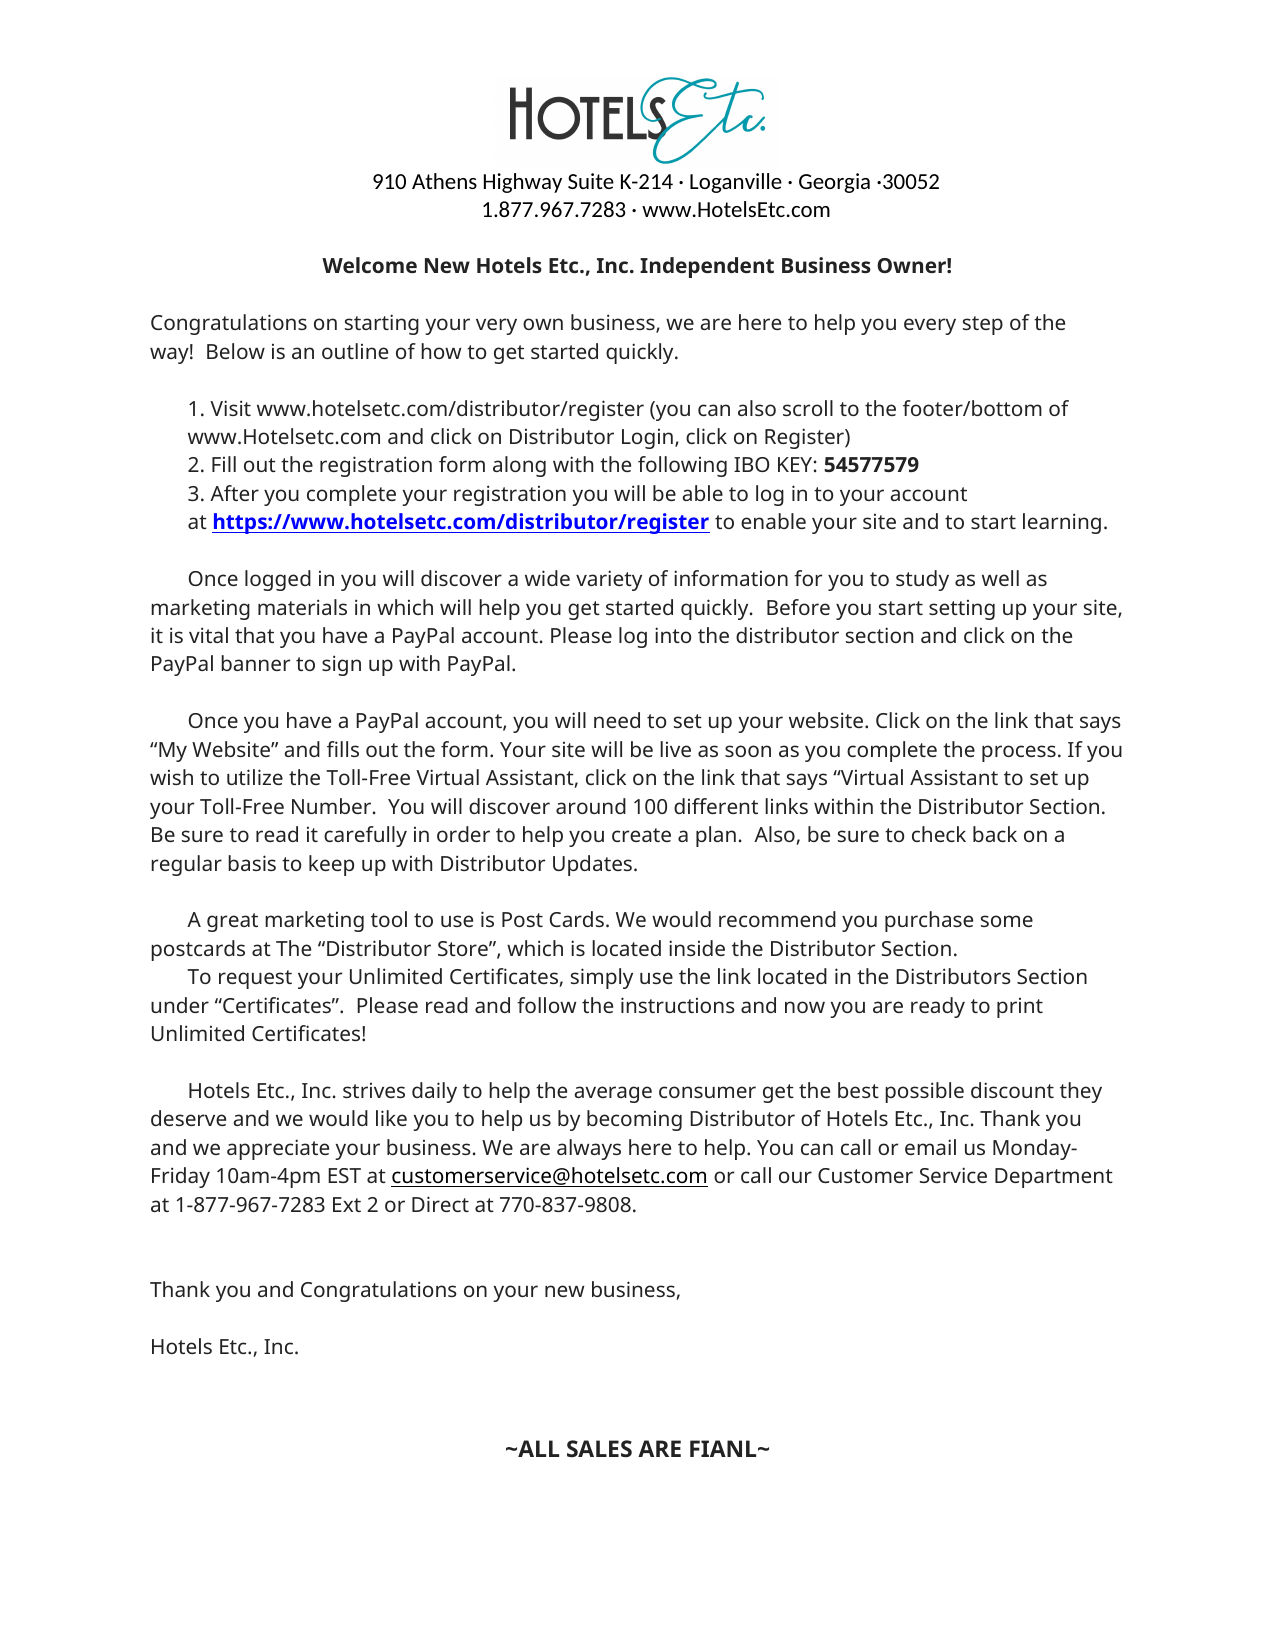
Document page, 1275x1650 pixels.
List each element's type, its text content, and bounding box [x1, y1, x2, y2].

text 3. After you complete your registration you will be able to log in to your account at https://www.hotelsetc.com/distributor/register to enable your site and to start learning. [187, 479, 1125, 536]
text ~ALL SALES ARE FIANL~ [150, 1433, 1125, 1464]
text Welcome New Hotels Etc., Inc. Independent Business Owner! [150, 251, 1125, 280]
text Congratulations on starting your very own business, we are here to help you every step of the way! Below is an outline of how to get started quickly. [150, 308, 1125, 365]
text Hotels Etc., Inc. [150, 1332, 1125, 1361]
text 2. Fill out the registration form along with the following IBO KEY: 54577579 [187, 451, 1125, 479]
text Once you have a PayPal account, you will need to set up your website. Click on the link that says “My Website” and fills out the form. Your site will be live as soon as you complete the process. If you wish to utilize the Toll-Free Virtual Assistant, click on the link that says “Virtual Assistant to set up your Toll-Free Number. You will discover around 100 different links within the Distributor Section. Be sure to read it carefully in order to help you create a plan. Also, be sure to check back on a regular basis to keep up with Distributor Updates. [150, 706, 1125, 877]
text Thank you and Congratulations on your new business, [150, 1275, 1125, 1304]
text A great marketing tool to use is Post Cards. We would recommend you purchase some postcards at The “Distributor Store”, which is located inside the Distributor Section. [150, 906, 1125, 962]
text 1. Visit www.hotelsetc.com/distributor/register (you can also scroll to the footer/bottom of www.Hotelsetc.com and click on Distributor Login, click on Register) [187, 394, 1125, 451]
text Hotels Etc., Inc. strives daily to help the average consumer get the best possible discount they deserve and we would like you to help us by becoming Distributor of Hotels Etc., Inc. Thank you and we appreciate your business. We are always here to help. You can call or email us Monday-Friday 10am-4pm EST at customerservice@hotelsetc.com or call our Customer Service Department at 1-877-967-7283 Ext 2 or Direct at 770-837-9808. [150, 1076, 1125, 1218]
picture [493, 75, 782, 167]
text Once logged in you will discover a wide variety of information for you to study as well as marketing materials in which will help you get started quickly. Before you start setting up your site, it is vital that you have a PayPal account. Please log into the distributor section and click on the PayPal banner to sign up with PayPal. [150, 564, 1125, 678]
text To request your Unlimited Certificates, simply use the link located in the Distributors Section under “Certificates”. Please read and follow the instructions and now you are ready to print Unlimited Certificates! [150, 962, 1125, 1048]
